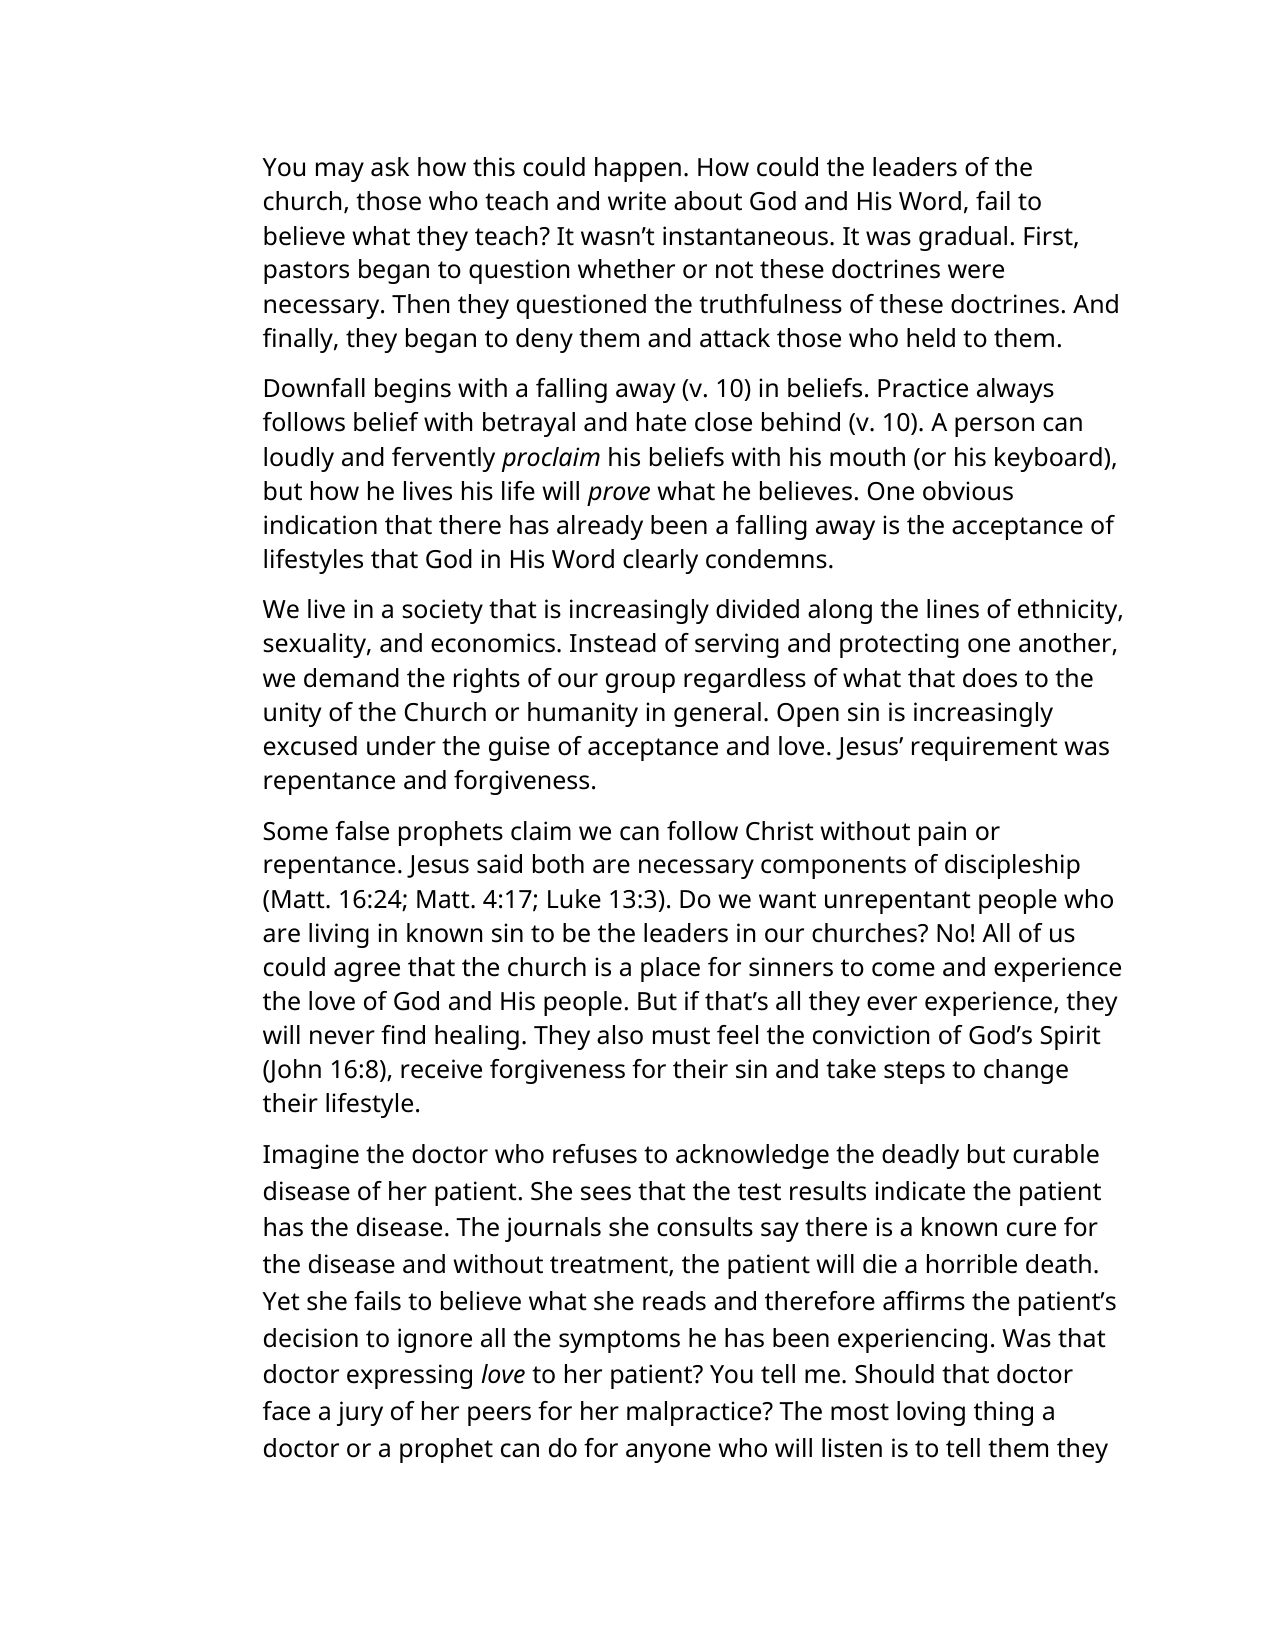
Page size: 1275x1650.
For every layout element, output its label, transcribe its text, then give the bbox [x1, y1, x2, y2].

text You may ask how this could happen. How could the leaders of the church, those who teach and write about God and His Word, fail to believe what they teach? It wasn’t instantaneous. It was gradual. First, pastors began to question whether or not these doctrines were necessary. Then they questioned the truthfulness of these doctrines. And finally, they began to deny them and attack those who held to them. [262, 150, 1125, 354]
text Some false prophets claim we can follow Christ without pain or repentance. Jesus said both are necessary components of discipleship (Matt. 16:24; Matt. 4:17; Luke 13:3). Do we want unrepentant people who are living in known sin to be the leaders in our churches? No! All of us could agree that the church is a place for sinners to come and experience the love of God and His people. But if that’s all they ever experience, they will never find healing. They also must feel the conviction of God’s Spirit (John 16:8), receive forgiveness for their sin and take steps to change their lifestyle. [262, 813, 1125, 1120]
text We live in a society that is increasingly divided along the lines of ethnicity, sexuality, and economics. Instead of serving and protecting one another, we demand the rights of our group regardless of what that does to the unity of the Church or humanity in general. Open sin is increasingly excused under the guise of acceptance and love. Jesus’ requirement was repentance and forgiveness. [262, 592, 1125, 796]
text Downfall begins with a falling away (v. 10) in beliefs. Practice always follows belief with betrayal and hate close behind (v. 10). A person can loudly and fervently proclaim his beliefs with his mouth (or his keyboard), but how he lives his life will prove what he believes. One obvious indication that there has already been a falling away is the acceptance of lifestyles that God in His Word clearly condemns. [262, 371, 1125, 575]
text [262, 1136, 1125, 1464]
